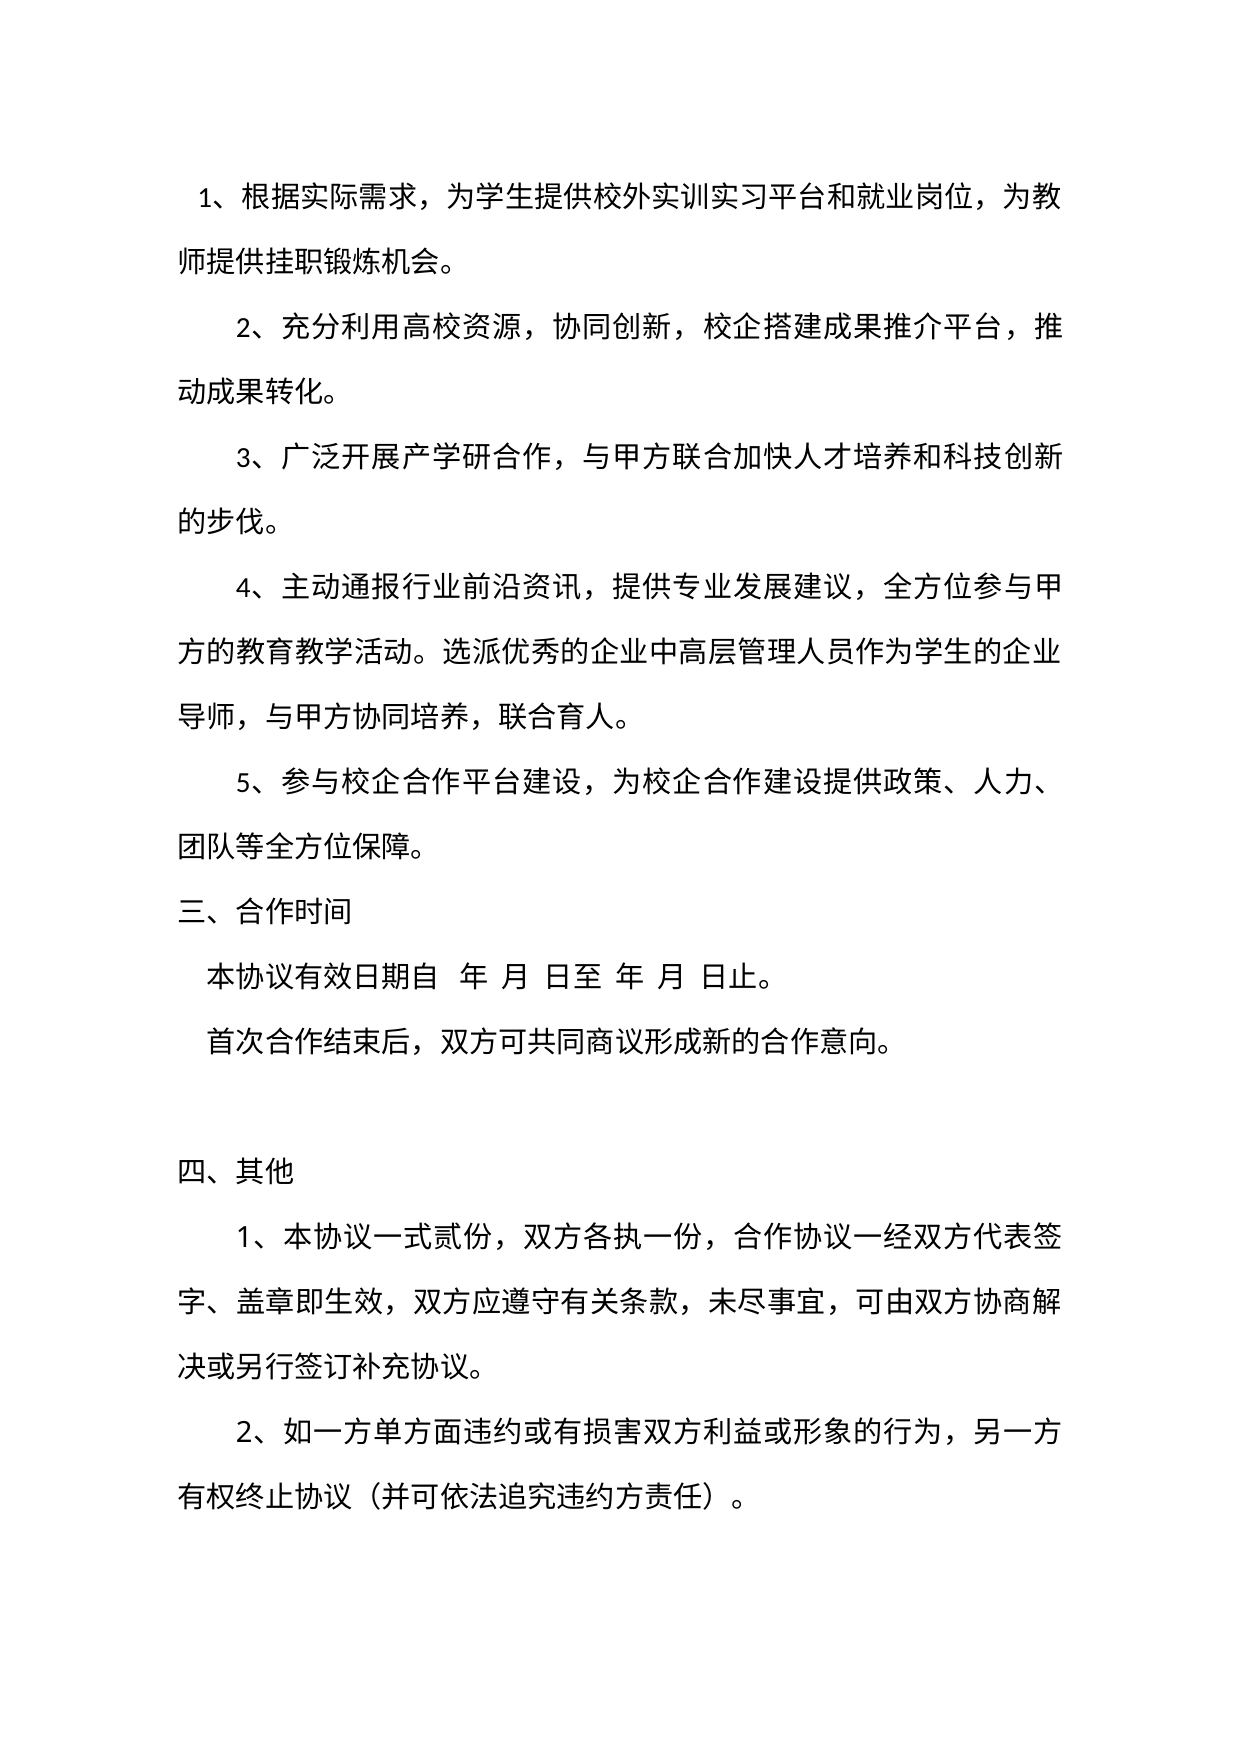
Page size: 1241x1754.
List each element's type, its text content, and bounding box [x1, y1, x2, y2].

list 4、主动通报行业前沿资讯，提供专业发展建议，全方位参与甲方的教育教学活动。选派优秀的企业中高层管理人员作为学生的企业导师，与甲方协同培养，联合育人。 [177, 552, 1063, 747]
list 5、参与校企合作平台建设，为校企合作建设提供政策、人力、团队等全方位保障。 [177, 747, 1063, 877]
text 本协议有效日期自 年 月 日至 年 月 日止。 [177, 942, 1063, 1007]
text 2、如一方单方面违约或有损害双方利益或形象的行为，另一方有权终止协议（并可依法追究违约方责任）。 [177, 1397, 1063, 1527]
list 3、广泛开展产学研合作，与甲方联合加快人才培养和科技创新的步伐。 [177, 422, 1063, 552]
list 1、根据实际需求，为学生提供校外实训实习平台和就业岗位，为教师提供挂职锻炼机会。 [177, 162, 1063, 292]
list 2、充分利用高校资源，协同创新，校企搭建成果推介平台，推动成果转化。 [177, 292, 1063, 422]
text 三、合作时间 [177, 877, 1063, 942]
text 1、本协议一式贰份，双方各执一份，合作协议一经双方代表签字、盖章即生效，双方应遵守有关条款，未尽事宜，可由双方协商解决或另行签订补充协议。 [177, 1202, 1063, 1397]
text 四、其他 [177, 1137, 1063, 1202]
text 首次合作结束后，双方可共同商议形成新的合作意向。 [177, 1007, 1063, 1072]
